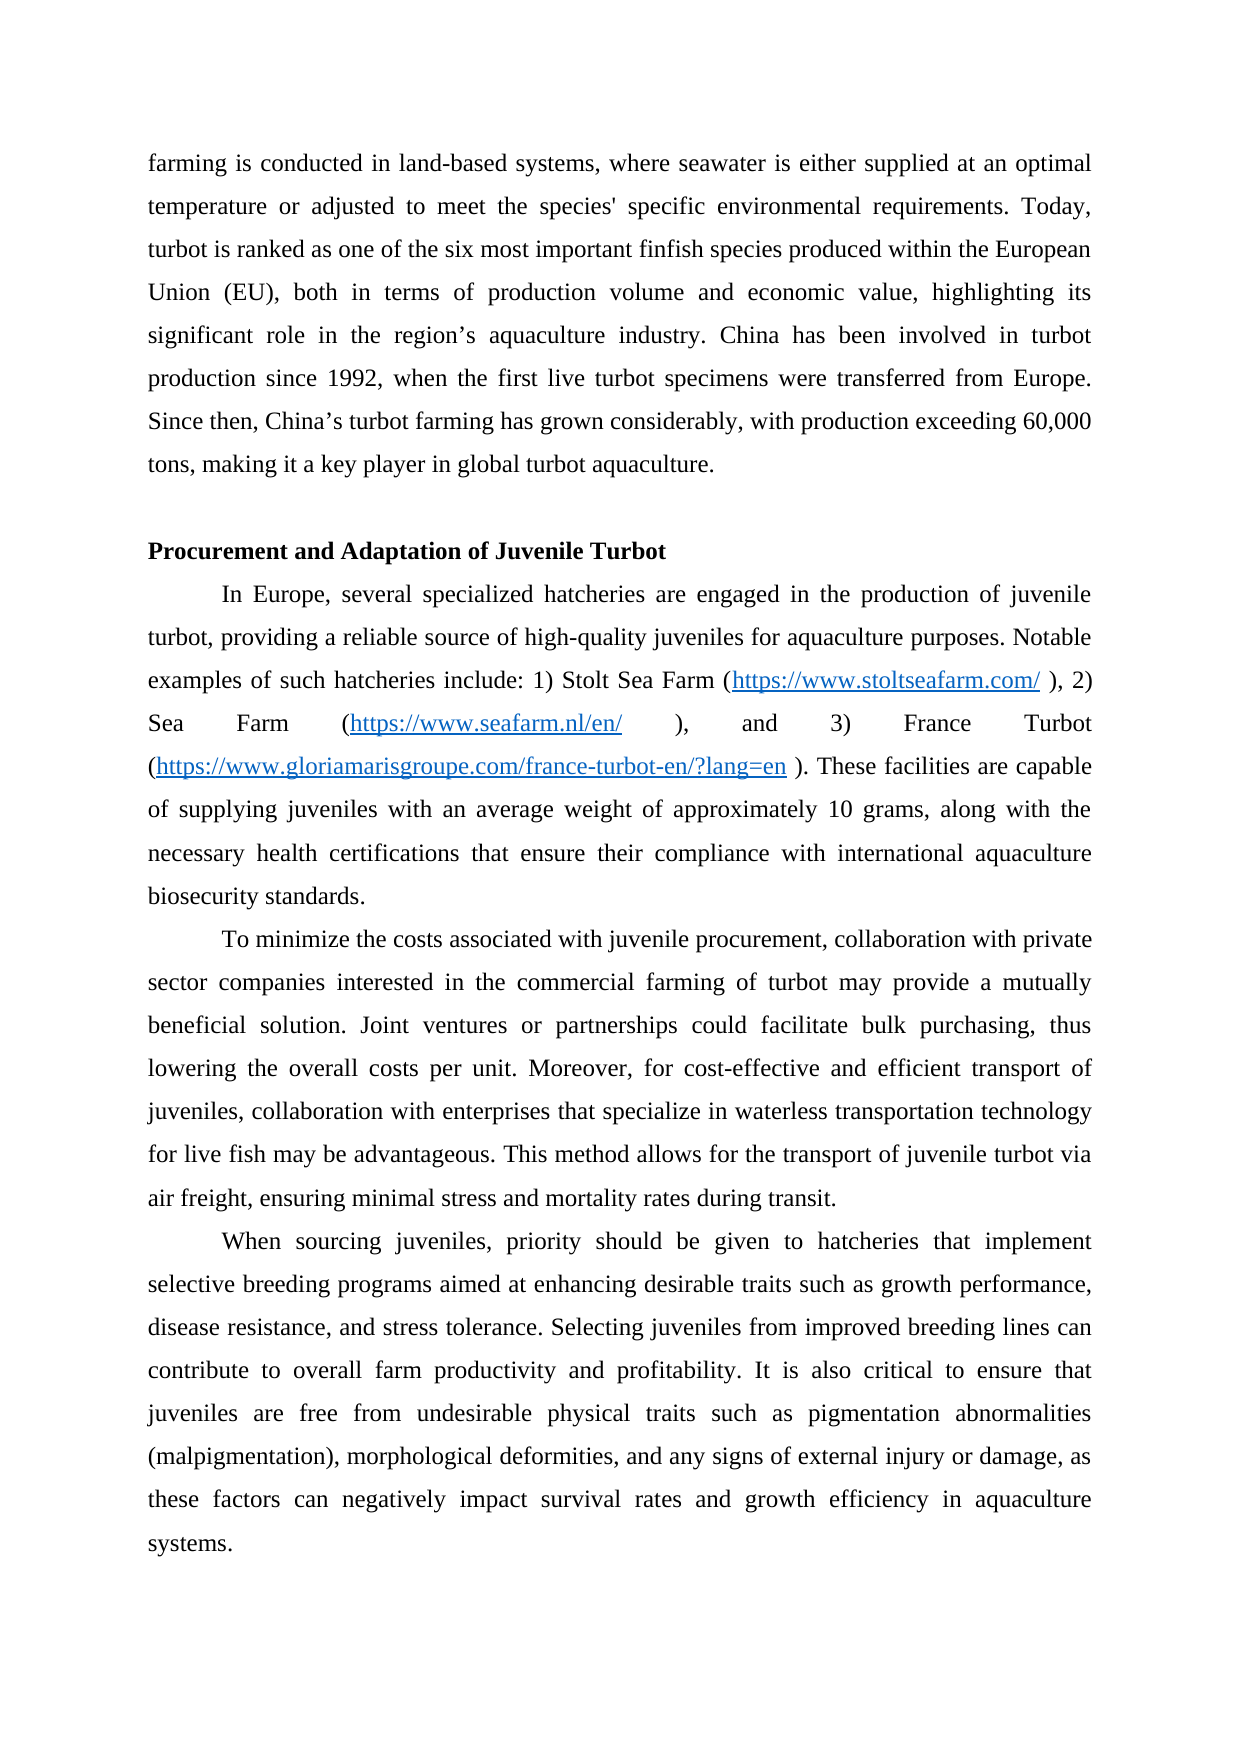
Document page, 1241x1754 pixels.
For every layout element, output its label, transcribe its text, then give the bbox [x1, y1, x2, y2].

text In Europe, several specialized hatcheries are engaged in the production of juvenile turbot, providing a reliable source of high-quality juveniles for aquaculture purposes. Notable examples of such hatcheries include: 1) Stolt Sea Farm (https://www.stoltseafarm.com/ ), 2) Sea Farm (https://www.seafarm.nl/en/ ), and 3) France Turbot (https://www.gloriamarisgroupe.com/france-turbot-en/?lang=en ). These facilities are capable of supplying juveniles with an average weight of approximately 10 grams, along with the necessary health certifications that ensure their compliance with international aquaculture biosecurity standards. [148, 579, 1093, 909]
text To minimize the costs associated with juvenile procurement, collaboration with private sector companies interested in the commercial farming of turbot may provide a mutually beneficial solution. Joint ventures or partnerships could facilitate bulk purchasing, thus lowering the overall costs per unit. Moreover, for cost-effective and efficient transport of juveniles, collaboration with enterprises that specialize in waterless transportation technology for live fish may be advantageous. This method allows for the transport of juvenile turbot via air freight, ensuring minimal stress and mortality rates during transit. [148, 924, 1093, 1211]
text When sourcing juveniles, priority should be given to hatcheries that implement selective breeding programs aimed at enhancing desirable traits such as growth performance, disease resistance, and stress tolerance. Selecting juveniles from improved breeding lines can contribute to overall farm productivity and profitability. It is also critical to ensure that juveniles are free from undesirable physical traits such as pigmentation abnormalities (malpigmentation), morphological deformities, and any signs of external injury or damage, as these factors can negatively impact survival rates and growth efficiency in aquaculture systems. [148, 1226, 1093, 1556]
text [148, 148, 1093, 478]
text Procurement and Adaptation of Juvenile Turbot [148, 536, 1093, 564]
